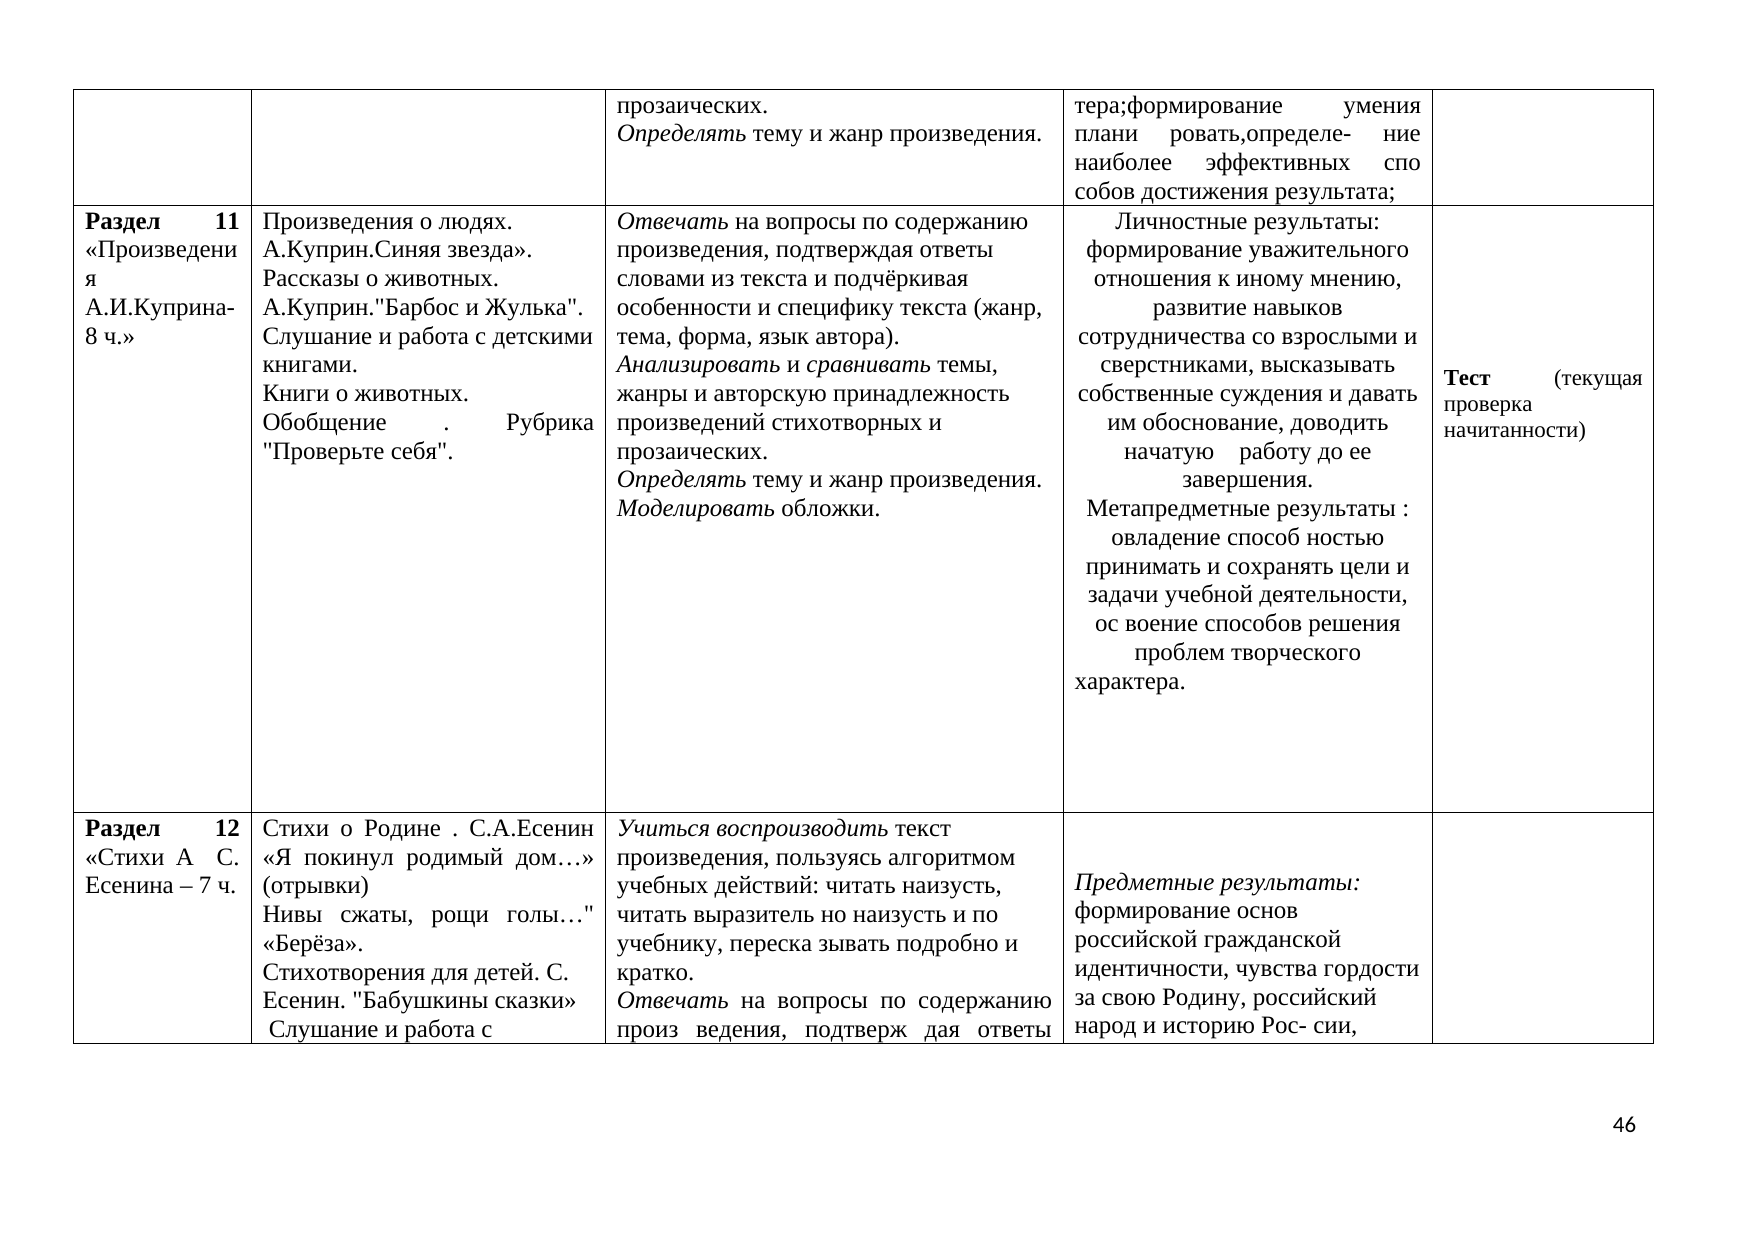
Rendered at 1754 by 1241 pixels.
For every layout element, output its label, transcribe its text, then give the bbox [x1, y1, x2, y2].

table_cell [606, 90, 1063, 205]
table_cell Раздел 11 «Произведения А.И.Куприна-8 ч.» [74, 206, 251, 812]
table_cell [252, 90, 605, 205]
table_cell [1064, 90, 1432, 205]
table_cell Тест (текущая проверка начитанности) [1433, 206, 1653, 812]
table_cell [1433, 813, 1653, 1043]
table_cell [74, 813, 251, 1043]
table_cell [252, 813, 605, 1043]
table_cell Произведения о людях. А.Куприн.Синяя звезда». Рассказы о животных. А.Куприн."Барбос и Жулька". Слушание и работа с детскими книгами. Книги о животных. Обобщение . Рубрика "Проверьте себя". [252, 206, 605, 812]
table_cell [1433, 90, 1653, 205]
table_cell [74, 90, 251, 205]
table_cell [1064, 813, 1432, 1043]
table_cell Отвечать на вопросы по содержанию произведения, подтверждая ответы словами из текста и подчёркивая особенности и специфику текста (жанр, тема, форма, язык автора). Анализировать и сравнивать темы, жанры и авторскую принадлежность произведений стихотворных и прозаических. Определять тему и жанр произведения. Моделировать обложки. [606, 206, 1063, 812]
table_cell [606, 813, 1063, 1043]
table_cell Личностные результаты: формирование уважительного отношения к иному мнению, развитие навыков сотрудничества со взрослыми и сверстниками, высказывать собственные суждения и давать им обоснование, доводить начатую работу до ее завершения. Метапредметные результаты : овладение способ ностью принимать и сохранять цели и задачи учебной деятельности, ос воение способов решения проблем творческого характера. [1064, 206, 1432, 812]
